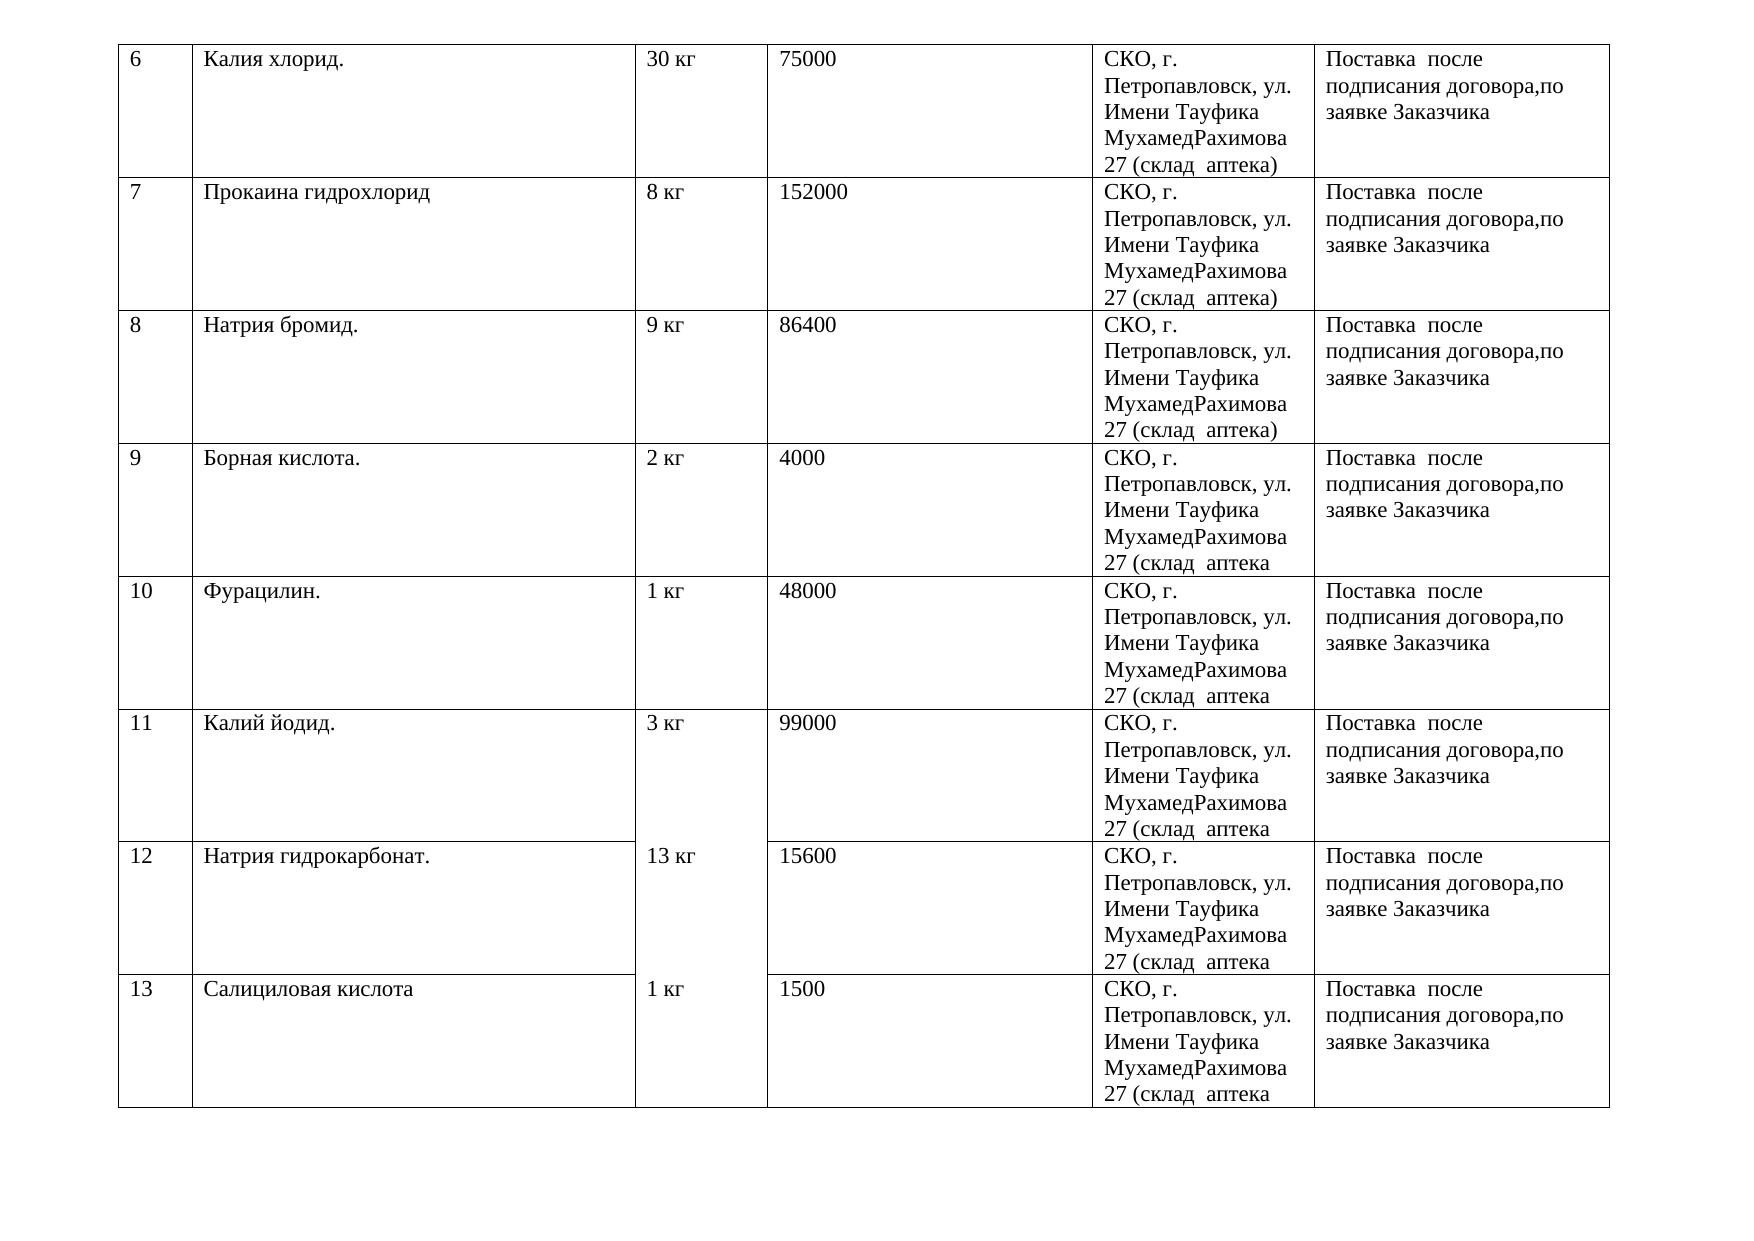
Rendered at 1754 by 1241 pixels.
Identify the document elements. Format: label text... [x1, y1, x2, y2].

table_cell 13 кг [636, 841, 767, 974]
table_cell 152000 [768, 178, 1092, 310]
table_cell СКО, г. Петропавловск, ул. Имени Тауфика МухамедРахимова 27 (склад аптека [1093, 577, 1314, 708]
table_cell Поставка после подписания договора,по заявке Заказчика [1315, 178, 1609, 310]
table_cell Поставка после подписания договора,по заявке Заказчика [1315, 577, 1609, 708]
table_cell Калия хлорид. [193, 45, 635, 177]
table_cell 7 [119, 178, 192, 310]
table_cell 86400 [768, 311, 1092, 443]
table_cell 2 кг [636, 444, 767, 576]
table_cell 10 [119, 577, 192, 708]
table_cell 6 [119, 45, 192, 177]
table_cell 48000 [768, 577, 1092, 708]
table_cell СКО, г. Петропавловск, ул. Имени Тауфика МухамедРахимова 27 (склад аптека [1093, 710, 1314, 841]
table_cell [1315, 45, 1609, 177]
table_cell 11 [119, 710, 192, 841]
table_cell Салициловая кислота [193, 975, 635, 1107]
table_cell 30 кг [636, 45, 767, 177]
table_cell 1500 [768, 975, 1092, 1107]
table_cell СКО, г. Петропавловск, ул. Имени Тауфика МухамедРахимова 27 (склад аптека [1093, 842, 1314, 974]
table_cell Натрия бромид. [193, 311, 635, 443]
table_cell СКО, г. Петропавловск, ул. Имени Тауфика МухамедРахимова 27 (склад аптека) [1093, 178, 1314, 310]
table_cell Поставка после подписания договора,по заявке Заказчика [1315, 710, 1609, 841]
table_cell Прокаина гидрохлорид [193, 178, 635, 310]
table_cell Поставка после подписания договора,по заявке Заказчика [1315, 842, 1609, 974]
table_cell Поставка после подписания договора,по заявке Заказчика [1315, 311, 1609, 443]
table_cell Калий йодид. [193, 710, 635, 841]
table_cell 9 кг [636, 311, 767, 443]
table_cell 9 [119, 444, 192, 576]
table_cell 1 кг [636, 974, 767, 1107]
table_cell Натрия гидрокарбонат. [193, 842, 635, 974]
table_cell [1093, 45, 1314, 177]
table_cell 8 [119, 311, 192, 443]
table_cell 75000 [768, 45, 1092, 177]
table_cell СКО, г. Петропавловск, ул. Имени Тауфика МухамедРахимова 27 (склад аптека) [1093, 311, 1314, 443]
table_cell 3 кг [636, 710, 767, 841]
table_cell Поставка после подписания договора,по заявке Заказчика [1315, 444, 1609, 576]
table_cell 15600 [768, 842, 1092, 974]
table_cell СКО, г. Петропавловск, ул. Имени Тауфика МухамедРахимова 27 (склад аптека [1093, 975, 1314, 1107]
table_cell 1 кг [636, 577, 767, 708]
table_cell 8 кг [636, 178, 767, 310]
table_cell СКО, г. Петропавловск, ул. Имени Тауфика МухамедРахимова 27 (склад аптека [1093, 444, 1314, 576]
table_cell 12 [119, 842, 192, 974]
table_cell Борная кислота. [193, 444, 635, 576]
table_cell 99000 [768, 710, 1092, 841]
table_cell 13 [119, 975, 192, 1107]
table_cell 4000 [768, 444, 1092, 576]
table_cell Поставка после подписания договора,по заявке Заказчика [1315, 975, 1609, 1107]
table_cell Фурацилин. [193, 577, 635, 708]
